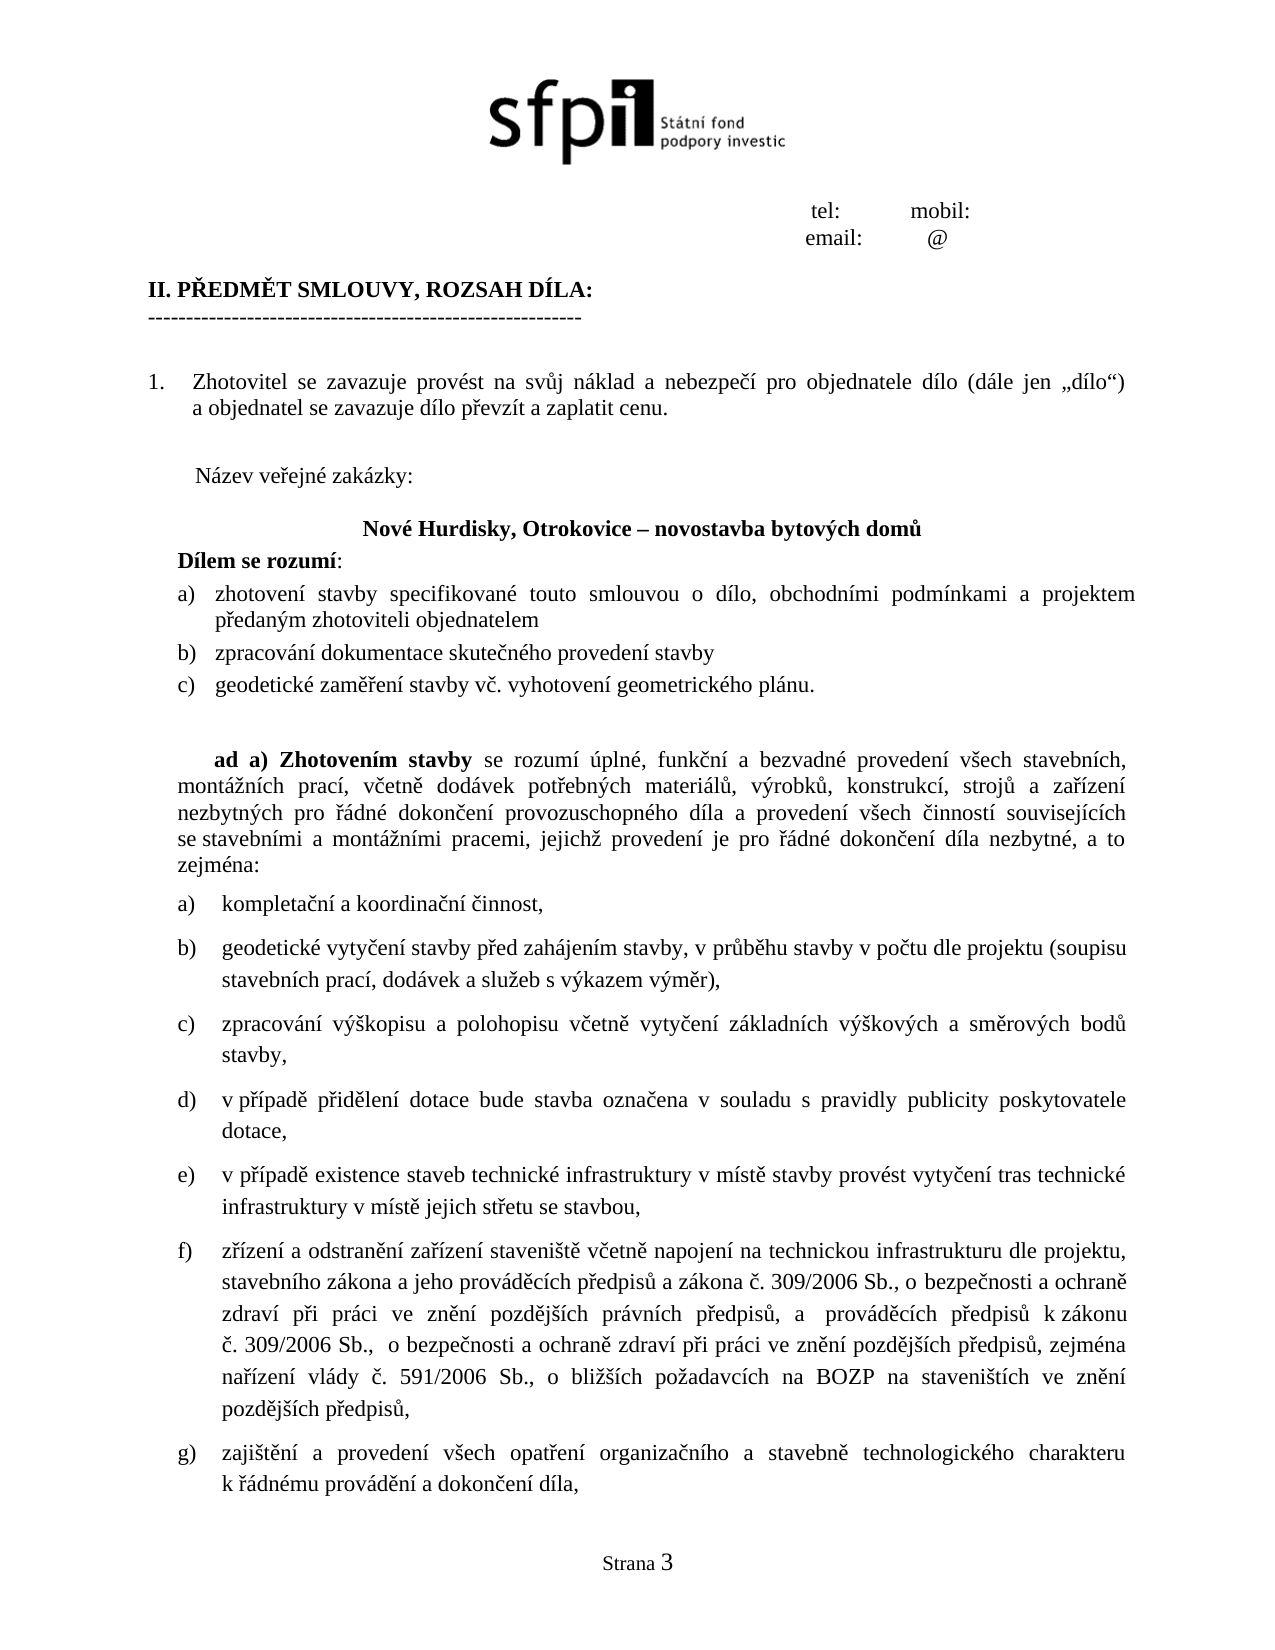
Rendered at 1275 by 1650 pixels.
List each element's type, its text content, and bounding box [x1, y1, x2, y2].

list zajištění a provedení všech opatření organizačního a stavebně technologického charakteru k řádnému provádění a dokončení díla, [177, 1439, 1127, 1497]
list Zhotovitel se zavazuje provést na svůj náklad a nebezpečí pro objednatele dílo (dále jen „dílo“) a objednatel se zavazuje dílo převzít a zaplatit cenu. [148, 368, 1127, 421]
text ad a) Zhotovením stavby se rozumí úplné, funkční a bezvadné provedení všech stavebních, montážních prací, včetně dodávek potřebných materiálů, výrobků, konstrukcí, strojů a zařízení nezbytných pro řádné dokončení provozuschopného díla a provedení všech činností souvisejících se stavebními a montážními pracemi, jejichž provedení je pro řádné dokončení díla nezbytné, a to zejména: [148, 746, 1127, 878]
list zřízení a odstranění zařízení staveniště včetně napojení na technickou infrastrukturu dle projektu, stavebního zákona a jeho prováděcích předpisů a zákona č. 309/2006 Sb., o bezpečnosti a ochraně zdraví při práci ve znění pozdějších právních předpisů, a prováděcích předpisů k zákonu č. 309/2006 Sb., o bezpečnosti a ochraně zdraví při práci ve znění pozdějších předpisů, zejména nařízení vlády č. 591/2006 Sb., o bližších požadavcích na BOZP na staveništích ve znění pozdějších předpisů, [177, 1237, 1127, 1421]
text Dílem se rozumí: [177, 547, 1137, 574]
text --------------------------------------------------------- [148, 303, 1137, 329]
list zpracování dokumentace skutečného provedení stavby [177, 639, 1137, 665]
text Název veřejné zakázky: [103, 462, 1137, 488]
text tel: mobil: [148, 197, 1137, 224]
list geodetické zaměření stavby vč. vyhotovení geometrického plánu. [177, 672, 1137, 698]
text Nové Hurdisky, Otrokovice – novostavba bytových domů [148, 515, 1137, 541]
list v případě přidělení dotace bude stavba označena v souladu s pravidly publicity poskytovatele dotace, [177, 1086, 1127, 1143]
picture [487, 73, 788, 169]
text II. PŘEDMĚT SMLOUVY, ROZSAH DÍLA: [148, 277, 1137, 303]
list v případě existence staveb technické infrastruktury v místě stavby provést vytyčení tras technické infrastruktury v místě jejich střetu se stavbou, [177, 1161, 1127, 1219]
list kompletační a koordinační činnost, [177, 890, 1127, 917]
list zpracování výškopisu a polohopisu včetně vytyčení základních výškových a směrových bodů stavby, [177, 1010, 1127, 1068]
list zhotovení stavby specifikované touto smlouvou o dílo, obchodními podmínkami a projektem předaným zhotoviteli objednatelem [177, 580, 1137, 633]
list geodetické vytyčení stavby před zahájením stavby, v průběhu stavby v počtu dle projektu (soupisu stavebních prací, dodávek a služeb s výkazem výměr), [177, 934, 1127, 992]
text email: @ [148, 224, 1137, 250]
